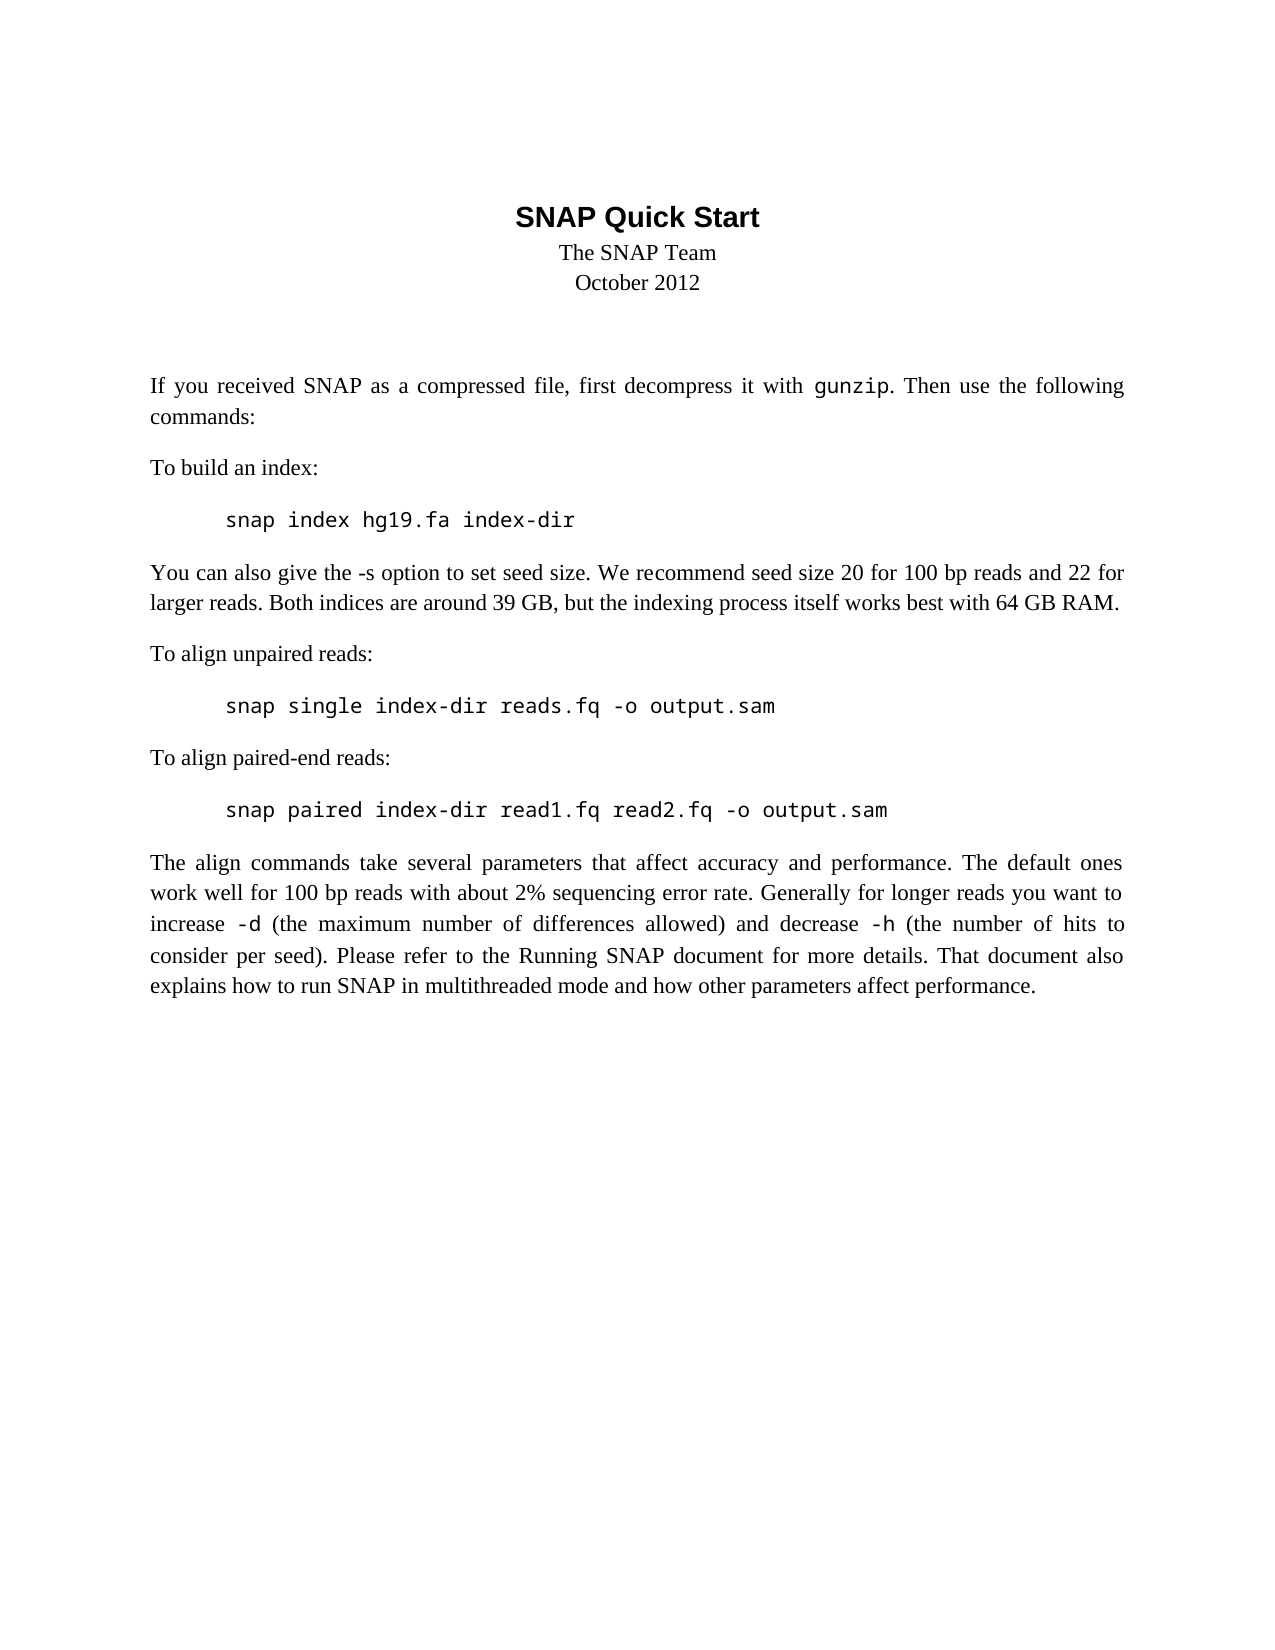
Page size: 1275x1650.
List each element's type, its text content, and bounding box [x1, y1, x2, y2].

text The align commands take several parameters that affect accuracy and performance. The default ones work well for 100 bp reads with about 2% sequencing error rate. Generally for longer reads you want to increase -d (the maximum number of differences allowed) and decrease -h (the number of hits to consider per seed). Please refer to the Running SNAP document for more details. That document also explains how to run SNAP in multithreaded mode and how other parameters affect performance. [150, 849, 1125, 998]
text To build an index: [150, 454, 1125, 481]
text snap paired index-dir read1.fq read2.fq -o output.sam [150, 795, 1125, 824]
text snap index hg19.fa index-dir [150, 505, 1125, 534]
text To align unpaired reads: [150, 640, 1125, 666]
text snap single index-dir reads.fq -o output.sam [150, 691, 1125, 719]
text You can also give the -s option to set seed size. We recommend seed size 20 for 100 bp reads and 22 for larger reads. Both indices are around 39 GB, but the indexing process itself works best with 64 GB RAM. [150, 559, 1125, 615]
text To align paired-end reads: [150, 744, 1125, 771]
text The SNAP Team October 2012 [150, 238, 1125, 295]
text If you received SNAP as a compressed file, first decompress it with gunzip. Then use the following commands: [150, 371, 1125, 429]
subtitle SNAP Quick Start [150, 200, 1125, 233]
